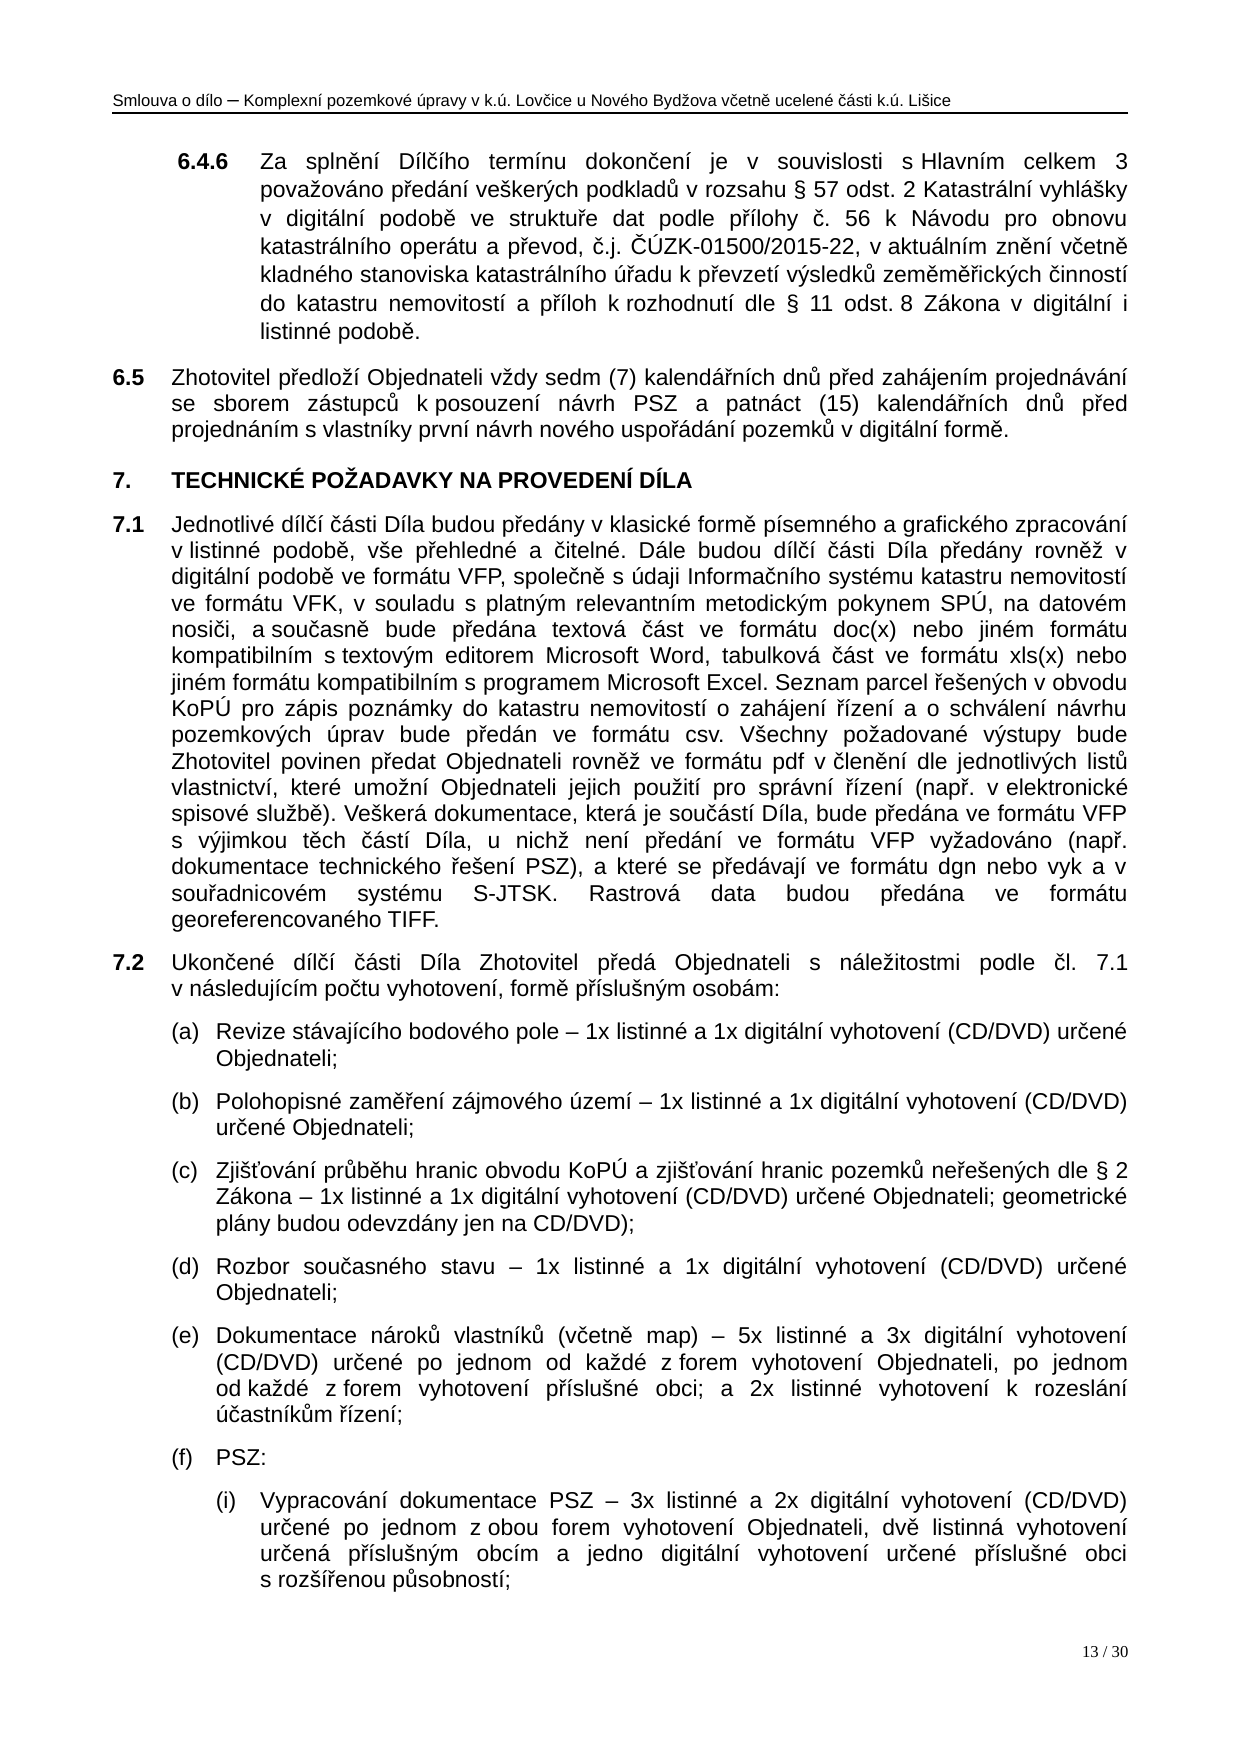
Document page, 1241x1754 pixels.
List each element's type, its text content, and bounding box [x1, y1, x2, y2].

text Zhotovitel předloží Objednateli vždy sedm (7) kalendářních dnů před zahájením projednávání se sborem zástupců k posouzení návrh PSZ a patnáct (15) kalendářních dnů před projednáním s vlastníky první návrh nového uspořádání pozemků v digitální formě. [112, 363, 1128, 442]
list Dokumentace nároků vlastníků (včetně map) – 5x listinné a 3x digitální vyhotovení (CD/DVD) určené po jednom od každé z forem vyhotovení Objednateli, po jednom od každé z forem vyhotovení příslušné obci; a 2x listinné vyhotovení k rozeslání účastníkům řízení; [171, 1322, 1128, 1427]
text Ukončené dílčí části Díla Zhotovitel předá Objednateli s náležitostmi podle čl. 7.1 v následujícím počtu vyhotovení, formě příslušným osobám: [112, 949, 1128, 1002]
list PSZ: [171, 1444, 1128, 1471]
text Za splnění Dílčího termínu dokončení je v souvislosti s Hlavním celkem 3 považováno předání veškerých podkladů v rozsahu § 57 odst. 2 Katastrální vyhlášky v digitální podobě ve struktuře dat podle přílohy č. 56 k Návodu pro obnovu katastrálního operátu a převod, č.j. ČÚZK-01500/2015-22, v aktuálním znění včetně kladného stanoviska katastrálního úřadu k převzetí výsledků zeměměřických činností do katastru nemovitostí a příloh k rozhodnutí dle § 11 odst. 8 Zákona v digitální i listinné podobě. [177, 148, 1128, 345]
list Revize stávajícího bodového pole – 1x listinné a 1x digitální vyhotovení (CD/DVD) určené Objednateli; [171, 1018, 1128, 1071]
list Vypracování dokumentace PSZ – 3x listinné a 2x digitální vyhotovení (CD/DVD) určené po jednom z obou forem vyhotovení Objednateli, dvě listinná vyhotovení určená příslušným obcím a jedno digitální vyhotovení určené příslušné obci s rozšířenou působností; [216, 1487, 1128, 1593]
text Jednotlivé dílčí části Díla budou předány v klasické formě písemného a grafického zpracování v listinné podobě, vše přehledné a čitelné. Dále budou dílčí části Díla předány rovněž v digitální podobě ve formátu VFP, společně s údaji Informačního systému katastru nemovitostí ve formátu VFK, v souladu s platným relevantním metodickým pokynem SPÚ, na datovém nosiči, a současně bude předána textová část ve formátu doc(x) nebo jiném formátu kompatibilním s textovým editorem Microsoft Word, tabulková část ve formátu xls(x) nebo jiném formátu kompatibilním s programem Microsoft Excel. Seznam parcel řešených v obvodu KoPÚ pro zápis poznámky do katastru nemovitostí o zahájení řízení a o schválení návrhu pozemkových úprav bude předán ve formátu csv. Všechny požadované výstupy bude Zhotovitel povinen předat Objednateli rovněž ve formátu pdf v členění dle jednotlivých listů vlastnictví, které umožní Objednateli jejich použití pro správní řízení (např. v elektronické spisové službě). Veškerá dokumentace, která je součástí Díla, bude předána ve formátu VFP s výjimkou těch částí Díla, u nichž není předání ve formátu VFP vyžadováno (např. dokumentace technického řešení PSZ), a které se předávají ve formátu dgn nebo vyk a v souřadnicovém systému S-JTSK. Rastrová data budou předána ve formátu georeferencovaného TIFF. [112, 511, 1128, 932]
list Polohopisné zaměření zájmového území – 1x listinné a 1x digitální vyhotovení (CD/DVD) určené Objednateli; [171, 1088, 1128, 1140]
list Zjišťování průběhu hranic obvodu KoPÚ a zjišťování hranic pozemků neřešených dle § 2 Zákona – 1x listinné a 1x digitální vyhotovení (CD/DVD) určené Objednateli; geometrické plány budou odevzdány jen na CD/DVD); [171, 1157, 1128, 1236]
text Technické požadavky na provedení díla [112, 467, 1128, 494]
list Rozbor současného stavu – 1x listinné a 1x digitální vyhotovení (CD/DVD) určené Objednateli; [171, 1253, 1128, 1305]
